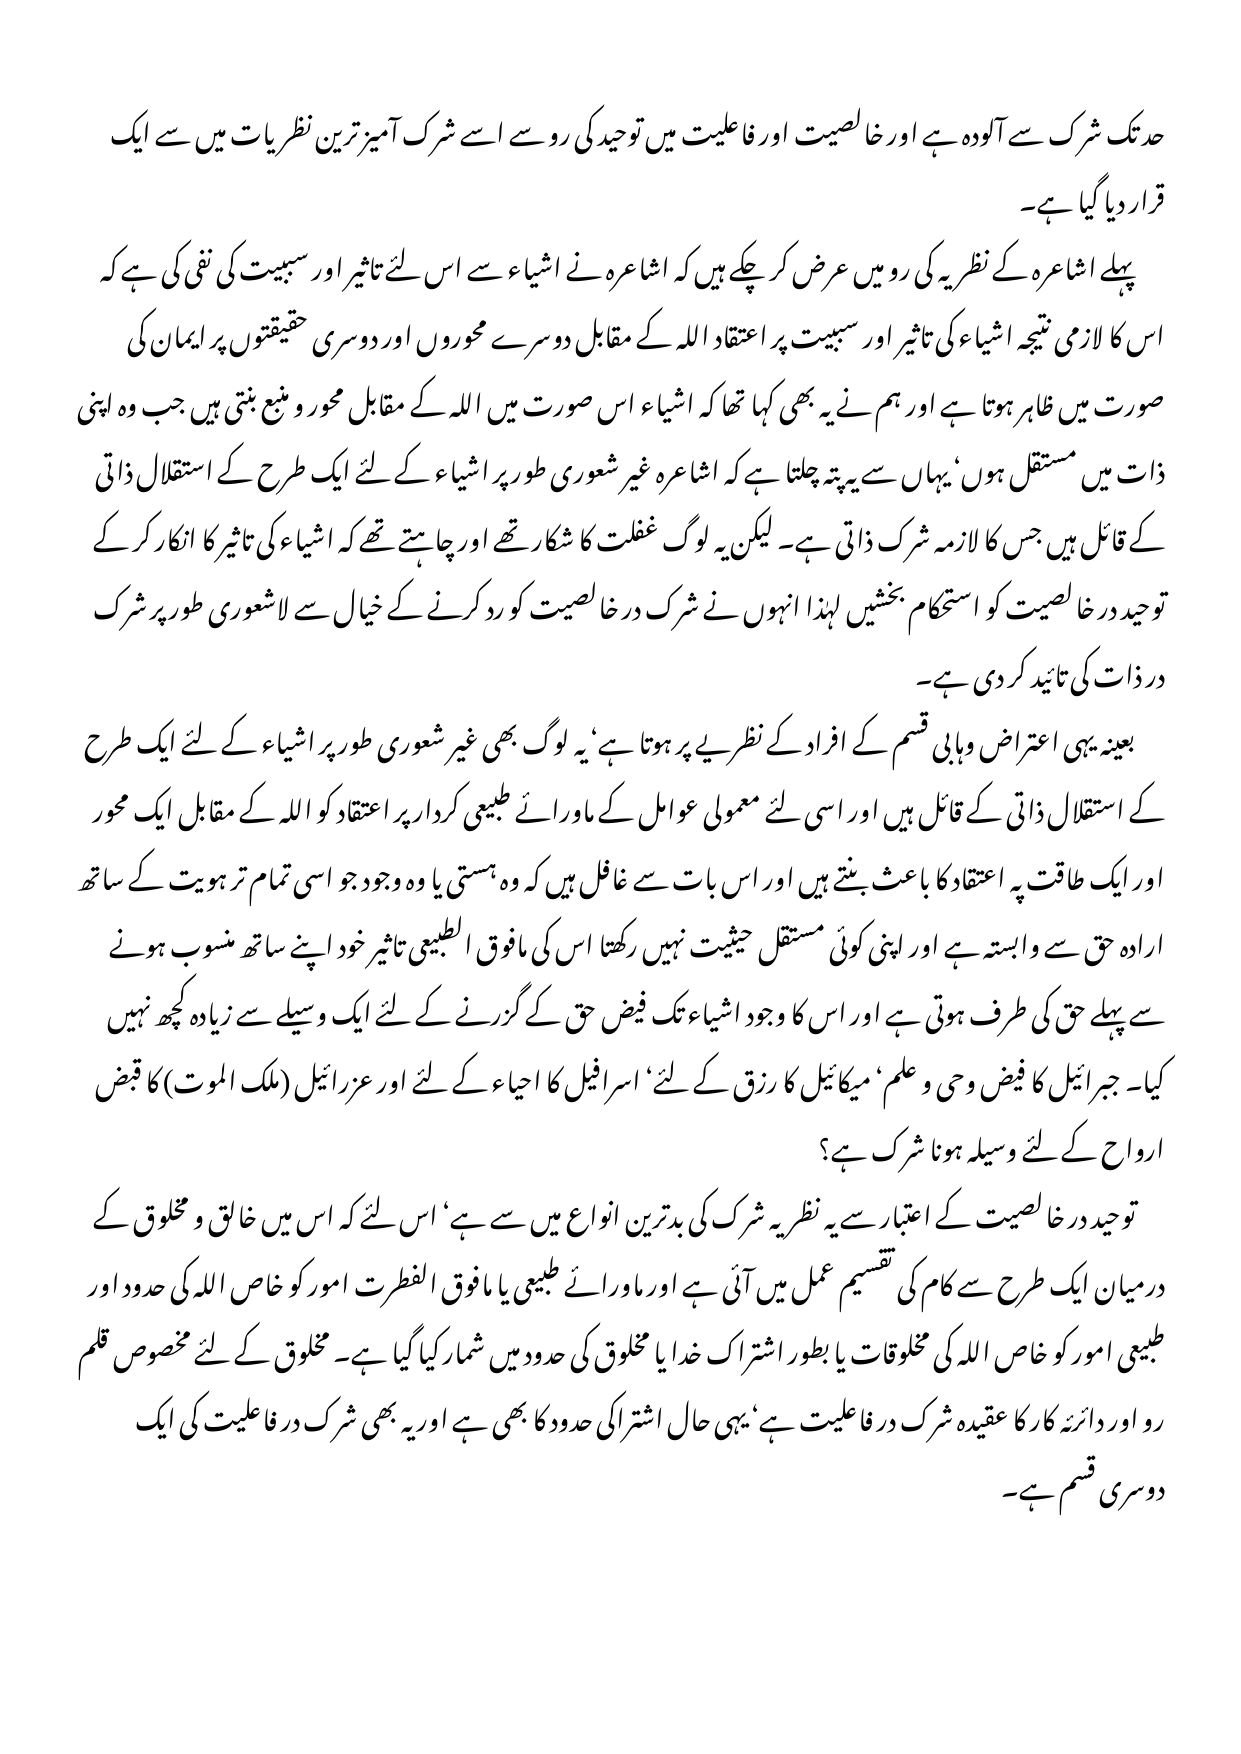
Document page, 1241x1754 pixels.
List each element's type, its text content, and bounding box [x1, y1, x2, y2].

text بعینہ یہی اعتراض وہابی قسم کے افراد کے نظریے پر ہوتا ہے‘ یہ لوگ بھی غیر شعوری طور پر اشیاء کے لئے ایک طرح کے استقلال ذاتی کے قائل ہیں اور اسی لئے معمولی عوامل کے ماورائے طبیعی کردار پر اعتقاد کو اللہ کے مقابل ایک محور اور ایک طاقت پہ اعتقاد کا باعث بنتے ہیں اور اس بات سے غافل ہیں کہ وہ ہستی یا وہ وجود جو اسی تمام تر ہویت کے ساتھ ارادہ حق سے وابستہ ہے اور اپنی کوئی مستقل حیثیت نہیں رکھتا اس کی مافوق الطبیعی تاثیر خود اپنے ساتھ منسوب ہونے سے پہلے حق کی طرف ہوتی ہے اور اس کا وجود اشیاء تک فیض حق کے گزرنے کے لئے ایک وسیلے سے زیادہ کچھ نہیں کیا۔ جبرائیل کا فیض وحی و علم‘ میکائیل کا رزق کے لئے‘ اسرافیل کا احیاء کے لئے اور عزرائیل (ملک الموت) کا قبض ارواح کے لئے وسیلہ ہونا شرک ہے؟ [75, 703, 1165, 1177]
text پہلے اشاعرہ کے نظریہ کی رو میں عرض کر چکے ہیں کہ اشاعرہ نے اشیاء سے اس لئے تاثیر اور سببیت کی نفی کی ہے کہ اس کا لازمی نتیجہ اشیاء کی تاثیر اور سببیت پر اعتقاد اللہ کے مقابل دوسرے محوروں اور دوسری حقیقتوں پر ایمان کی صورت میں ظاہر ہوتا ہے اور ہم نے یہ بھی کہا تھا کہ اشیاء اس صورت میں اللہ کے مقابل محور و منبع بنتی ہیں جب وہ اپنی ذات میں مستقل ہوں‘ یہاں سے یہ پتہ چلتا ہے کہ اشاعرہ غیر شعوری طور پر اشیاء کے لئے ایک طرح کے استقلال ذاتی کے قائل ہیں جس کا لازمہ شرک ذاتی ہے۔ لیکن یہ لوگ غفلت کا شکار تھے اور چاہتے تھے کہ اشیاء کی تاثیر کا انکار کر کے توحید در خالصیت کو استحکام بخشیں لہٰذا انہوں نے شرک در خالصیت کو رد کرنے کے خیال سے لاشعوری طور پر شرک در ذات کی تائید کر دی ہے۔ [75, 229, 1165, 703]
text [75, 94, 1165, 229]
text توحید در خالصیت کے اعتبار سے یہ نظریہ شرک کی بدترین انواع میں سے ہے‘ اس لئے کہ اس میں خالق و مخلوق کے درمیان ایک طرح سے کام کی تقسیم عمل میں آئی ہے اور ماورائے طبیعی یا مافوق الفطرت امور کو خاص اللہ کی حدود اور طبیعی امور کو خاص اللہ کی مخلوقات یا بطور اشتراک خدا یا مخلوق کی حدود میں شمار کیا گیا ہے۔ مخلوق کے لئے مخصوص قلم رو اور دائرئہ کار کا عقیدہ شرک در فاعلیت ہے‘ یہی حال اشتراکی حدود کا بھی ہے اور یہ بھی شرک در فاعلیت کی ایک دوسری قسم ہے۔ [75, 1177, 1165, 1516]
